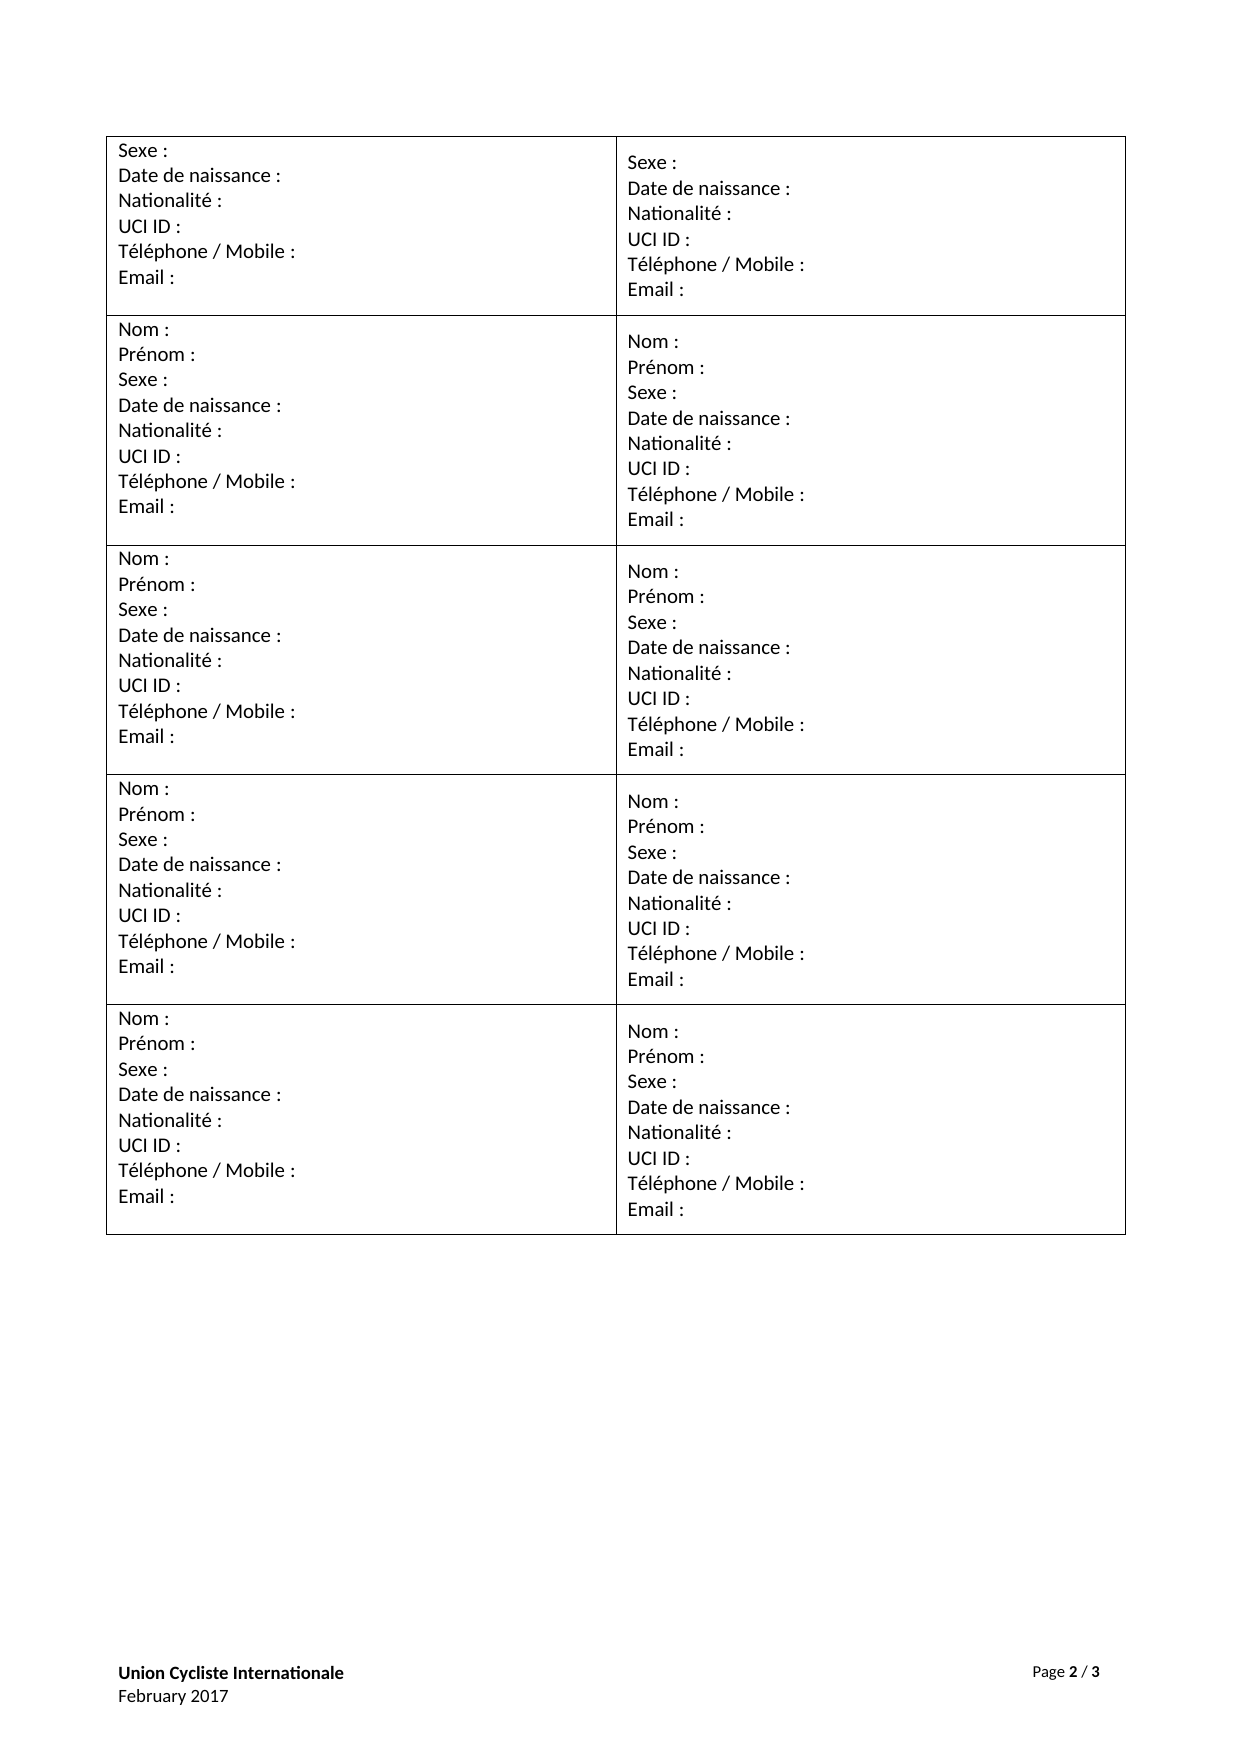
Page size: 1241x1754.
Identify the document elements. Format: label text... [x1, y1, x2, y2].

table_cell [107, 137, 616, 315]
table_cell Nom : Prénom : Sexe : Date de naissance : Nationalité : UCI ID : Téléphone / Mobile : Email : [107, 775, 616, 1004]
table_cell Nom : Prénom : Sexe : Date de naissance : Nationalité : UCI ID : Téléphone / Mobile : Email : [617, 1005, 1125, 1234]
table_cell Nom : Prénom : Sexe : Date de naissance : Nationalité : UCI ID : Téléphone / Mobile : Email : [107, 1005, 616, 1234]
table_cell Nom : Prénom : Sexe : Date de naissance : Nationalité : UCI ID : Téléphone / Mobile : Email : [107, 546, 616, 774]
table_cell Nom : Prénom : Sexe : Date de naissance : Nationalité : UCI ID : Téléphone / Mobile : Email : [107, 316, 616, 544]
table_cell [617, 137, 1125, 315]
table_cell Nom : Prénom : Sexe : Date de naissance : Nationalité : UCI ID : Téléphone / Mobile : Email : [617, 775, 1125, 1004]
table_cell Nom : Prénom : Sexe : Date de naissance : Nationalité : UCI ID : Téléphone / Mobile : Email : [617, 546, 1125, 774]
table_cell Nom : Prénom : Sexe : Date de naissance : Nationalité : UCI ID : Téléphone / Mobile : Email : [617, 316, 1125, 544]
